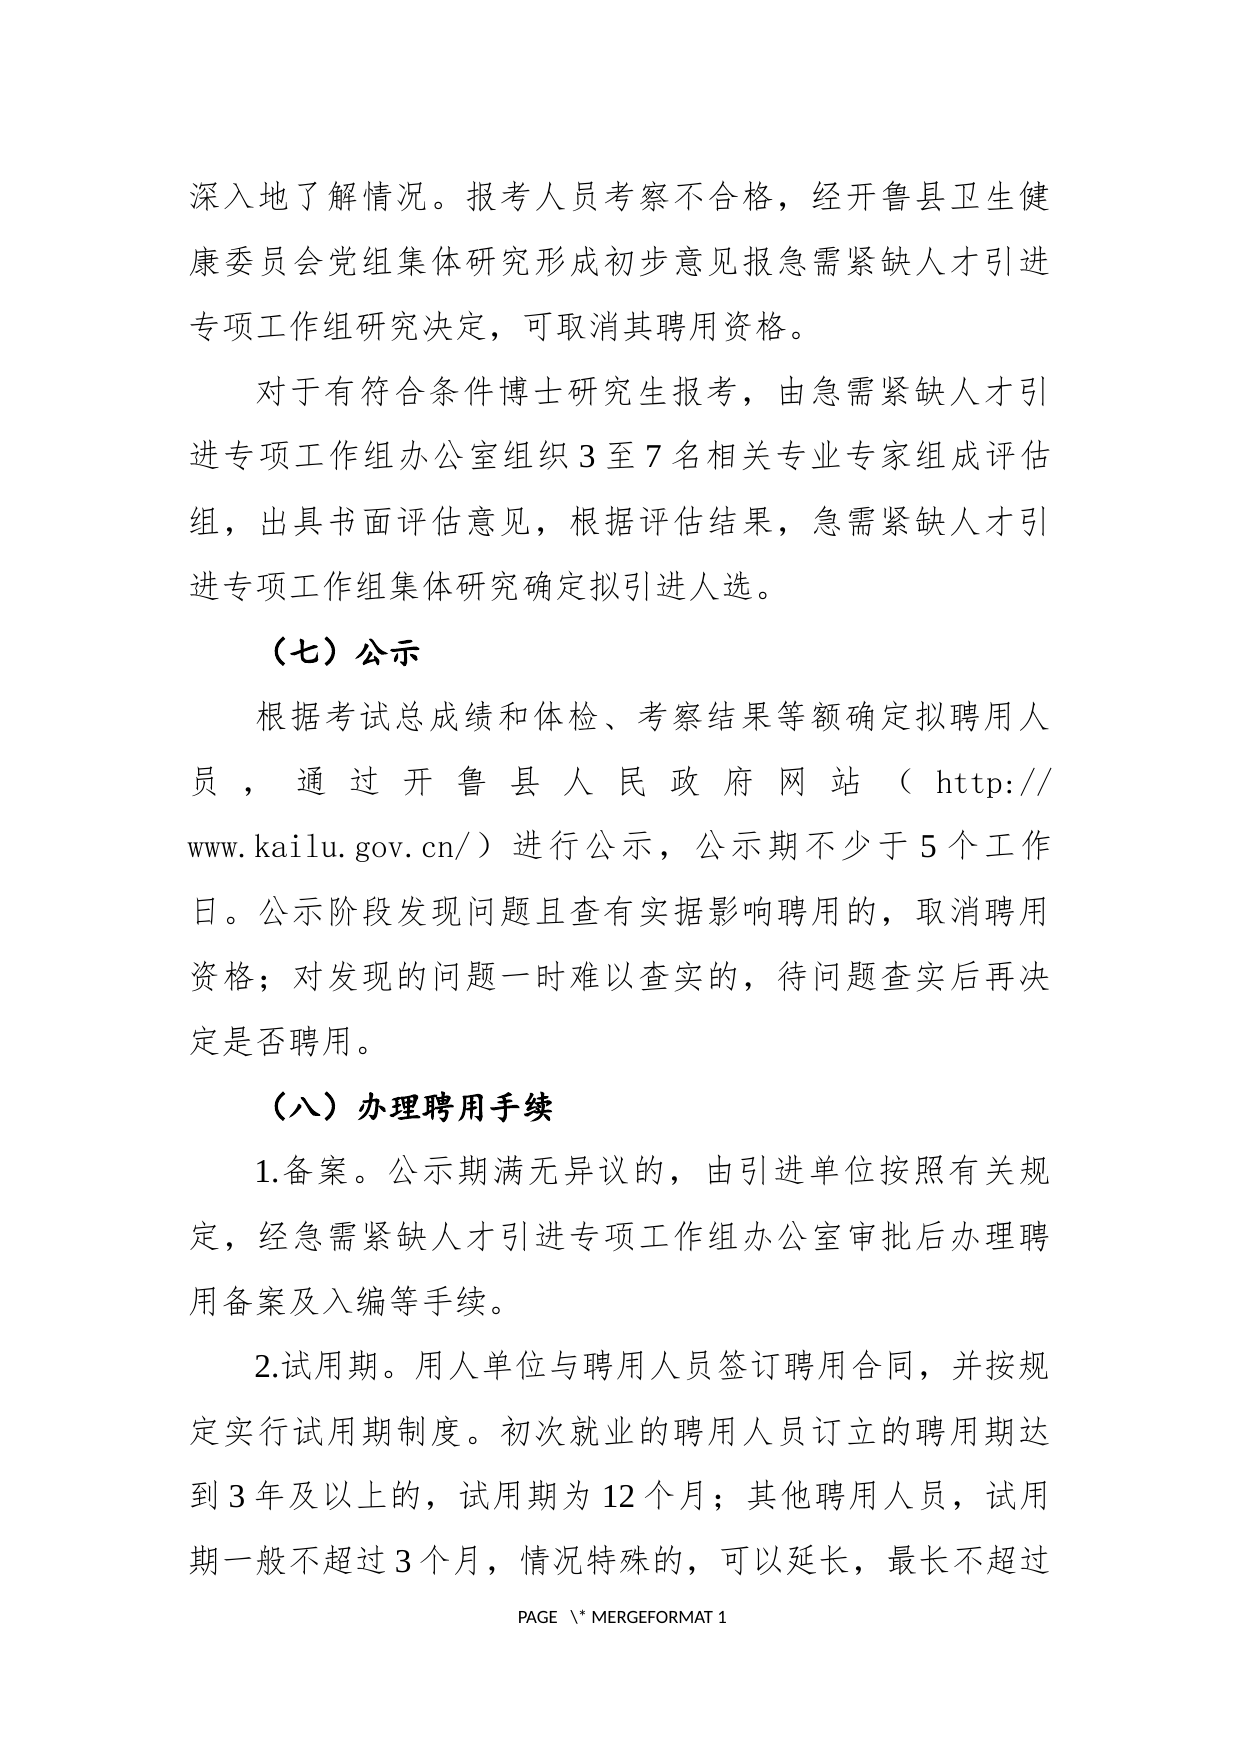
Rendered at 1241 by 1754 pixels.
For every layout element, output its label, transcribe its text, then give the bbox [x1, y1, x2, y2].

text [187, 162, 1053, 357]
text 1.备案。公示期满无异议的，由引进单位按照有关规定，经急需紧缺人才引进专项工作组办公室审批后办理聘用备案及入编等手续。 [187, 1137, 1053, 1332]
list （八）办理聘用手续 [187, 1072, 1053, 1137]
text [187, 1332, 1053, 1592]
text 根据考试总成绩和体检、考察结果等额确定拟聘用人员，通过开鲁县人民政府网站（http://www.kailu.gov.cn/）进行公示，公示期不少于5个工作日。公示阶段发现问题且查有实据影响聘用的，取消聘用资格；对发现的问题一时难以查实的，待问题查实后再决定是否聘用。 [187, 682, 1053, 1072]
list （七）公示 [187, 617, 1053, 682]
text 对于有符合条件博士研究生报考，由急需紧缺人才引进专项工作组办公室组织3至7名相关专业专家组成评估组，出具书面评估意见，根据评估结果，急需紧缺人才引进专项工作组集体研究确定拟引进人选。 [187, 357, 1053, 617]
